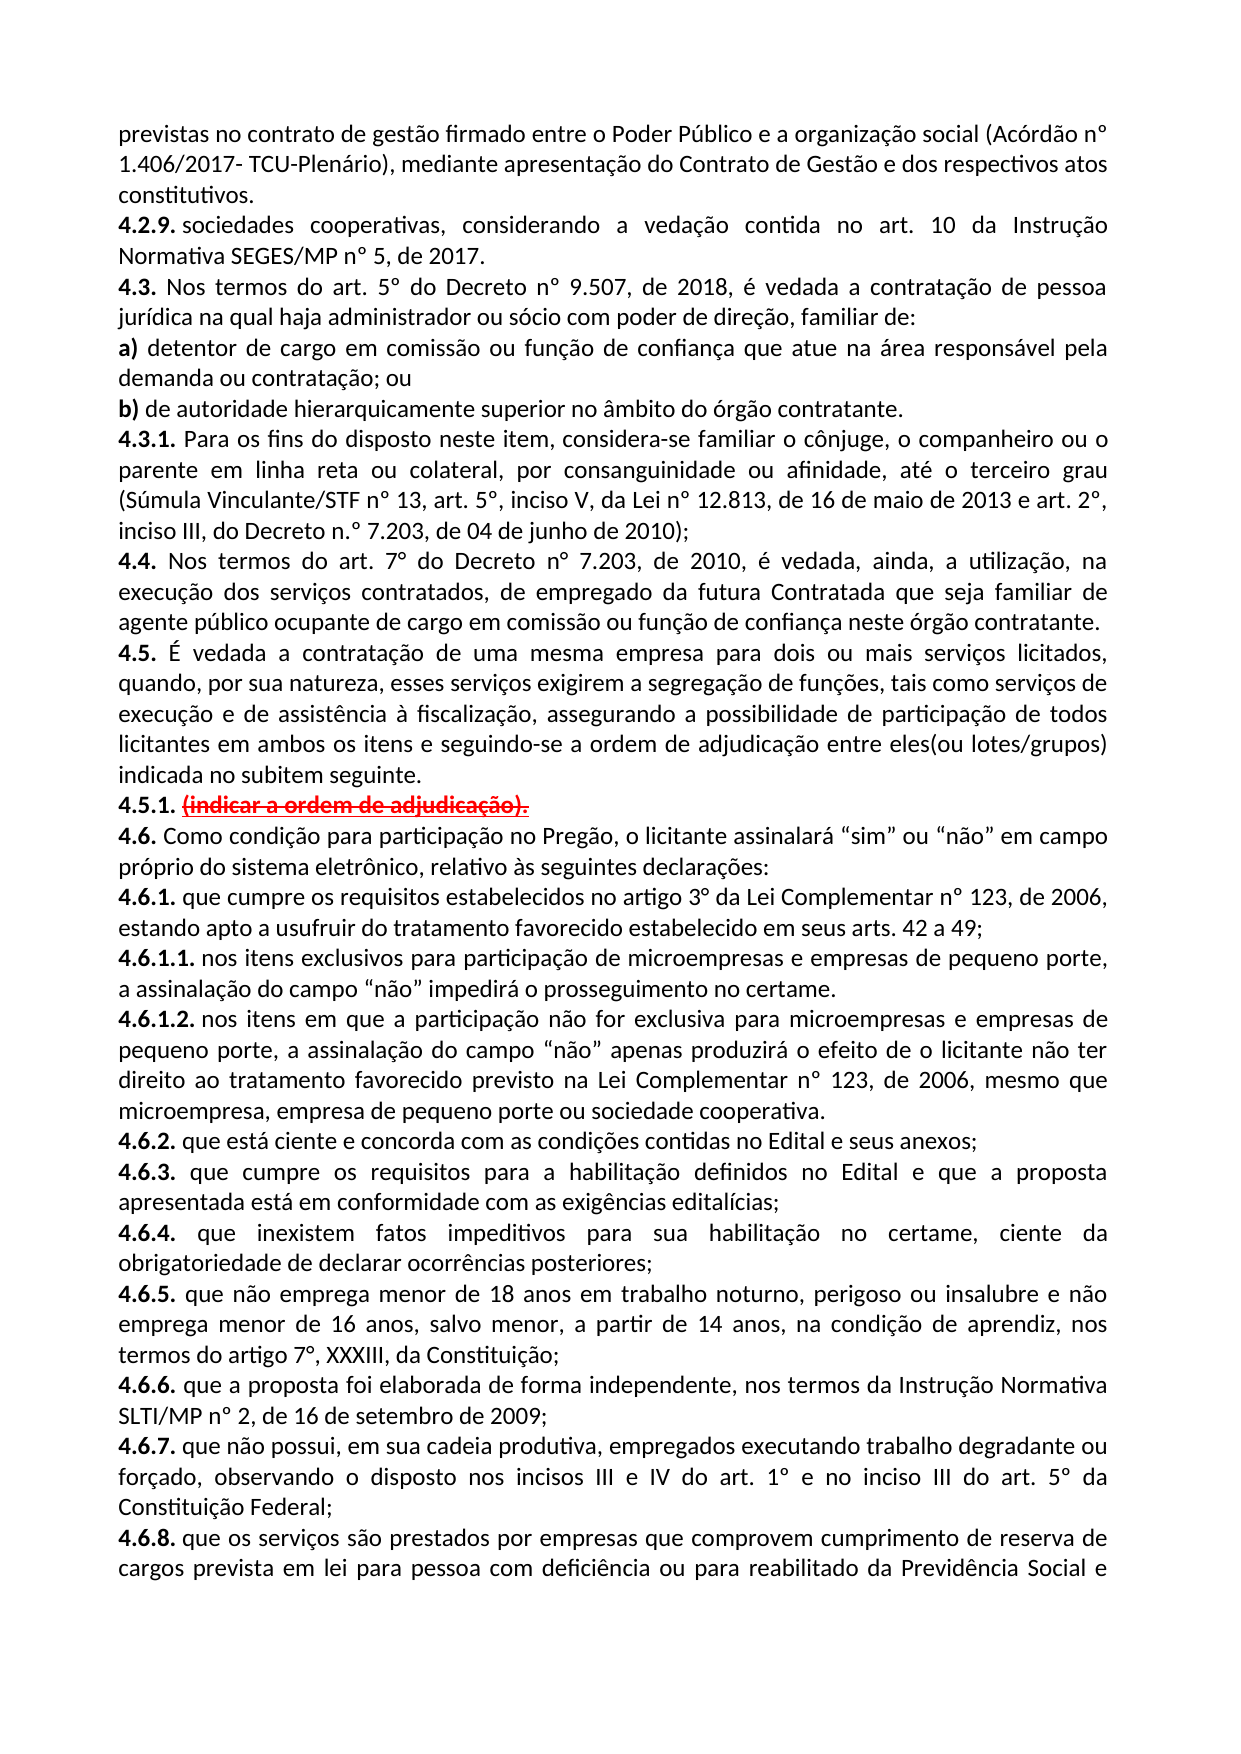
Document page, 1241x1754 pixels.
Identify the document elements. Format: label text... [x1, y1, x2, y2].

text 4.4. Nos termos do art. 7° do Decreto n° 7.203, de 2010, é vedada, ainda, a utilização, na execução dos serviços contratados, de empregado da futura Contratada que seja familiar de agente público ocupante de cargo em comissão ou função de confiança neste órgão contratante. [118, 545, 1109, 637]
text 4.6.6. que a proposta foi elaborada de forma independente, nos termos da Instrução Normativa SLTI/MP nº 2, de 16 de setembro de 2009; [118, 1369, 1109, 1431]
text a) detentor de cargo em comissão ou função de confiança que atue na área responsável pela demanda ou contratação; ou [118, 332, 1109, 393]
text 4.6.2. que está ciente e concorda com as condições contidas no Edital e seus anexos; [118, 1125, 1109, 1156]
text 4.6.1.1. nos itens exclusivos para participação de microempresas e empresas de pequeno porte, a assinalação do campo “não” impedirá o prosseguimento no certame. [118, 942, 1109, 1003]
text 4.2.9. sociedades cooperativas, considerando a vedação contida no art. 10 da Instrução Normativa SEGES/MP nº 5, de 2017. [118, 210, 1109, 271]
text 4.6.4. que inexistem fatos impeditivos para sua habilitação no certame, ciente da obrigatoriedade de declarar ocorrências posteriores; [118, 1217, 1109, 1278]
text b) de autoridade hierarquicamente superior no âmbito do órgão contratante. [118, 393, 1109, 423]
text 4.5. É vedada a contratação de uma mesma empresa para dois ou mais serviços licitados, quando, por sua natureza, esses serviços exigirem a segregação de funções, tais como serviços de execução e de assistência à fiscalização, assegurando a possibilidade de participação de todos licitantes em ambos os itens e seguindo-se a ordem de adjudicação entre eles(ou lotes/grupos) indicada no subitem seguinte. [118, 637, 1109, 789]
text 4.6.1.2. nos itens em que a participação não for exclusiva para microempresas e empresas de pequeno porte, a assinalação do campo “não” apenas produzirá o efeito de o licitante não ter direito ao tratamento favorecido previsto na Lei Complementar nº 123, de 2006, mesmo que microempresa, empresa de pequeno porte ou sociedade cooperativa. [118, 1003, 1109, 1125]
text 4.6. Como condição para participação no Pregão, o licitante assinalará “sim” ou “não” em campo próprio do sistema eletrônico, relativo às seguintes declarações: [118, 820, 1109, 881]
text 4.5.1. (indicar a ordem de adjudicação). [118, 789, 1109, 820]
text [118, 118, 1109, 210]
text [118, 1522, 1109, 1583]
text 4.3.1. Para os fins do disposto neste item, considera-se familiar o cônjuge, o companheiro ou o parente em linha reta ou colateral, por consanguinidade ou afinidade, até o terceiro grau (Súmula Vinculante/STF nº 13, art. 5º, inciso V, da Lei nº 12.813, de 16 de maio de 2013 e art. 2º, inciso III, do Decreto n.º 7.203, de 04 de junho de 2010); [118, 423, 1109, 545]
text 4.6.1. que cumpre os requisitos estabelecidos no artigo 3° da Lei Complementar nº 123, de 2006, estando apto a usufruir do tratamento favorecido estabelecido em seus arts. 42 a 49; [118, 881, 1109, 942]
text 4.6.5. que não emprega menor de 18 anos em trabalho noturno, perigoso ou insalubre e não emprega menor de 16 anos, salvo menor, a partir de 14 anos, na condição de aprendiz, nos termos do artigo 7°, XXXIII, da Constituição; [118, 1278, 1109, 1369]
text 4.6.7. que não possui, em sua cadeia produtiva, empregados executando trabalho degradante ou forçado, observando o disposto nos incisos III e IV do art. 1º e no inciso III do art. 5º da Constituição Federal; [118, 1431, 1109, 1522]
text 4.6.3. que cumpre os requisitos para a habilitação definidos no Edital e que a proposta apresentada está em conformidade com as exigências editalícias; [118, 1156, 1109, 1217]
text 4.3. Nos termos do art. 5º do Decreto nº 9.507, de 2018, é vedada a contratação de pessoa jurídica na qual haja administrador ou sócio com poder de direção, familiar de: [118, 271, 1109, 332]
